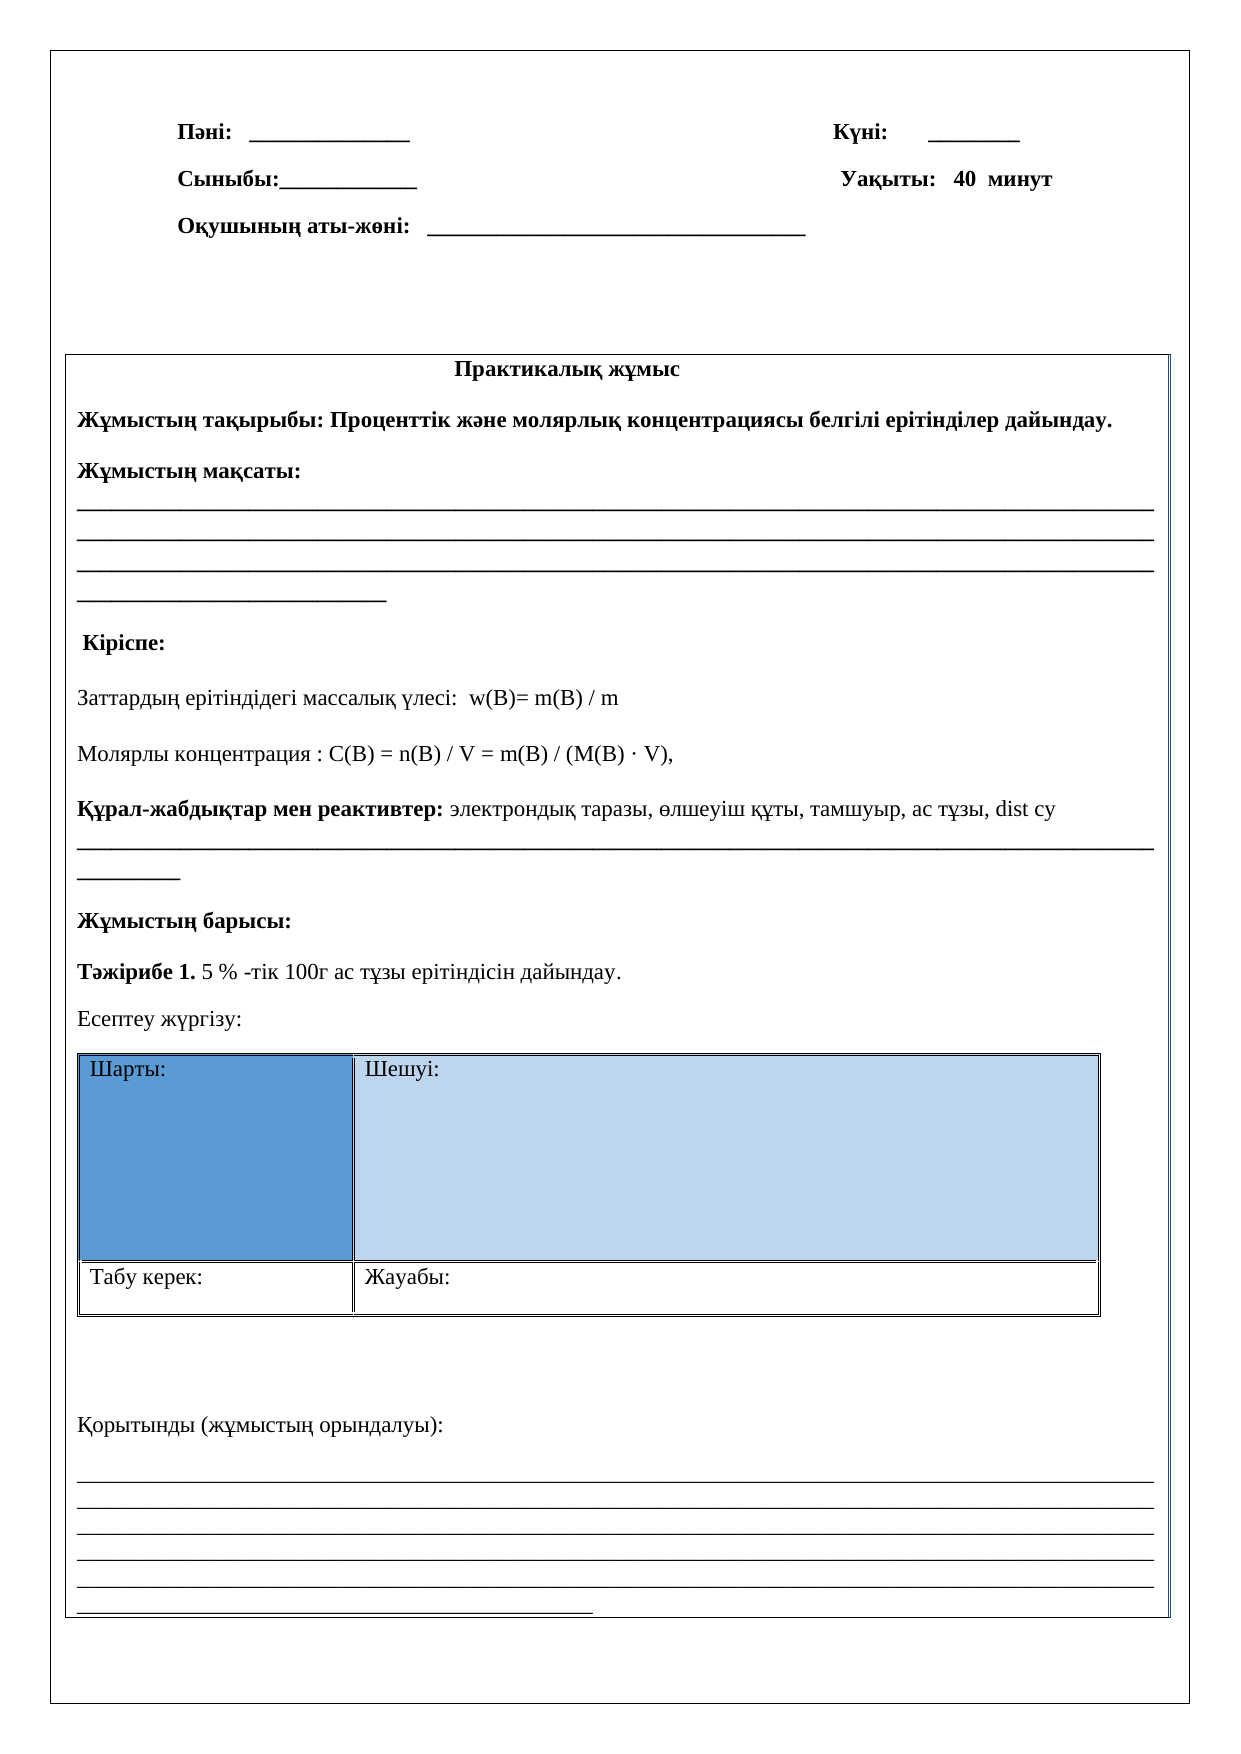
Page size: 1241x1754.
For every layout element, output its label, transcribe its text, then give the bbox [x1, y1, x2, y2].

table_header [66, 355, 1168, 1617]
text Пәні: ______________ Күні: ________ [177, 118, 1152, 144]
text Оқушының аты-жөні: _________________________________ [177, 212, 1152, 239]
text Сыныбы:____________ Уақыты: 40 минут [177, 165, 1152, 192]
